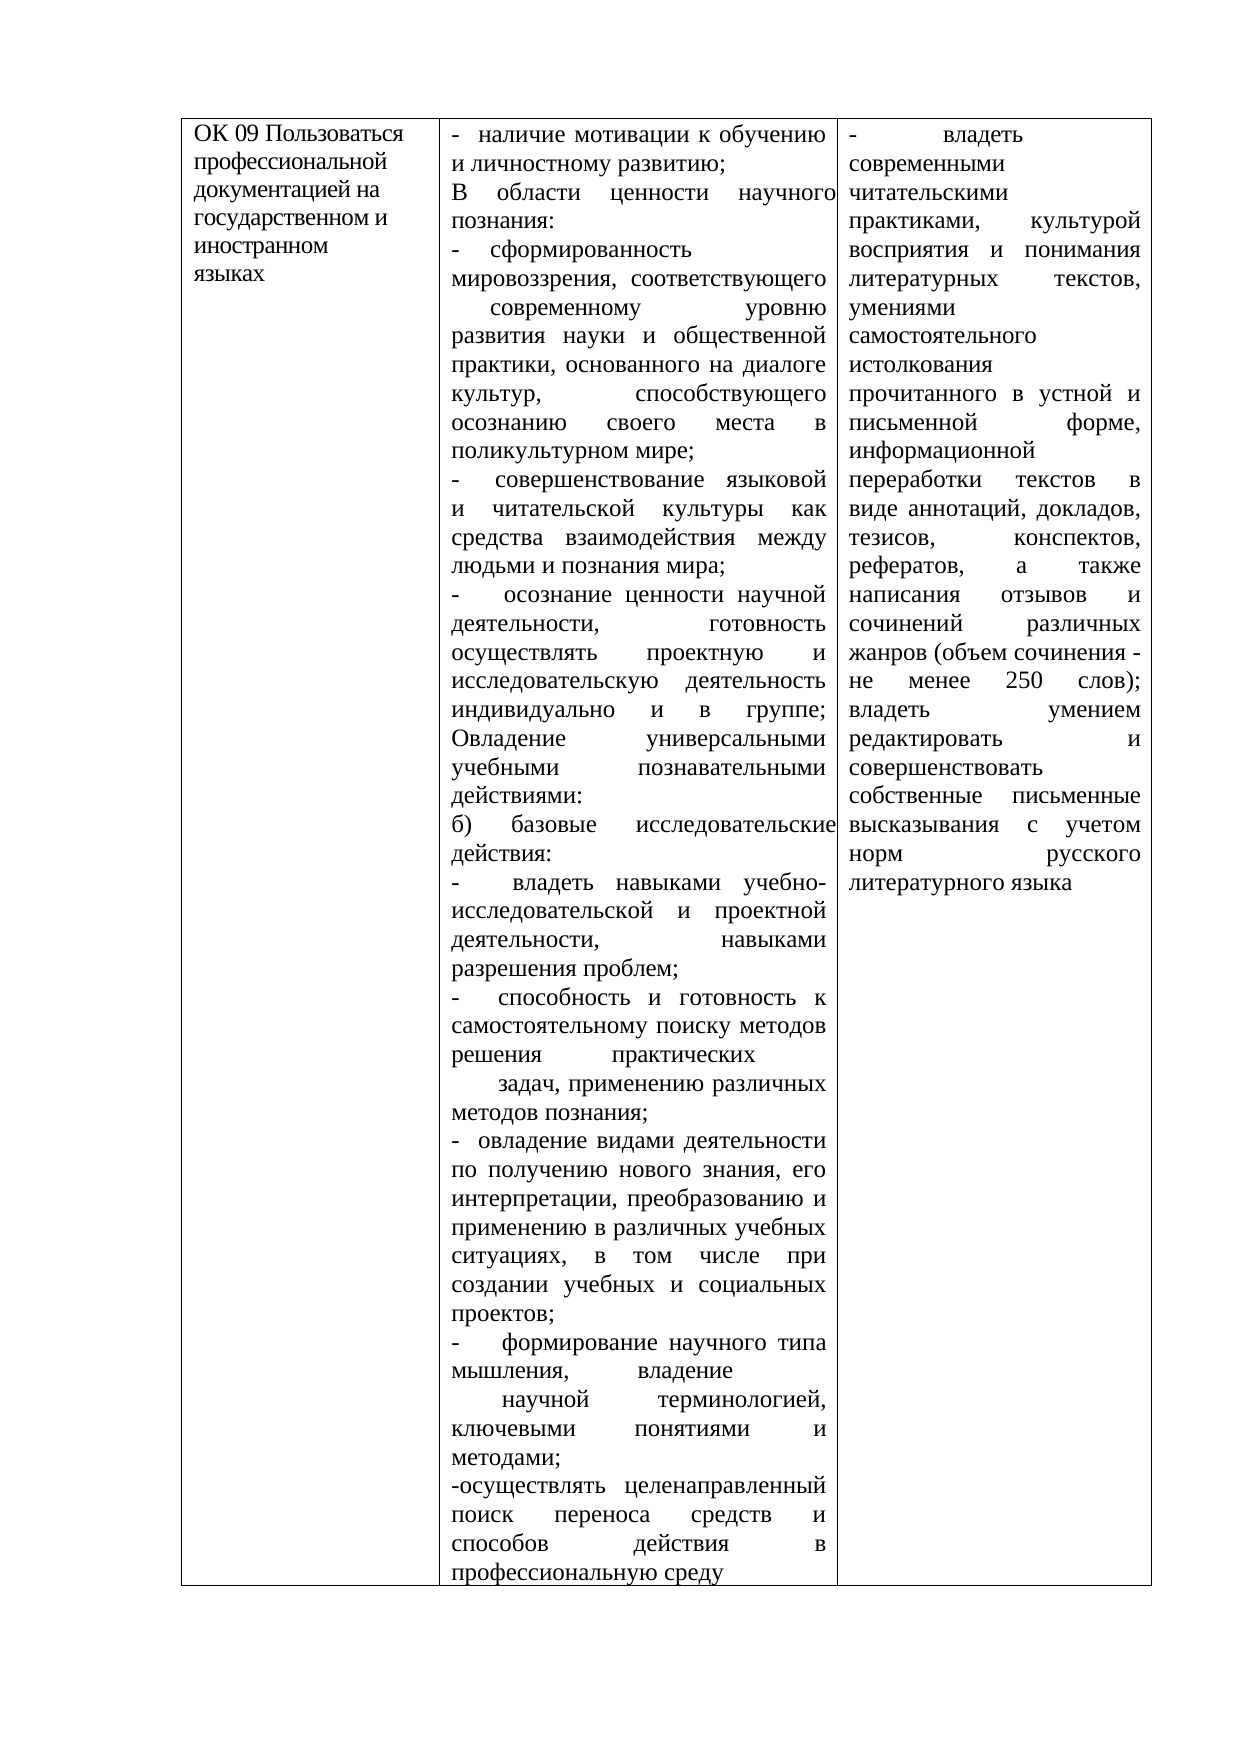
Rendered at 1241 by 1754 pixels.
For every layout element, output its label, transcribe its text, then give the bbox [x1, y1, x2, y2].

table_cell наличие мотивации к обучению и личностному развитию; В области ценности научного познания: сформированность мировоззрения, соответствующего современному уровню развития науки и общественной практики, основанного на диалоге культур, способствующего осознанию своего места в поликультурном мире; совершенствование языковой и читательской культуры как средства взаимодействия между людьми и познания мира; осознание ценности научной деятельности, готовность осуществлять проектную и исследовательскую деятельность индивидуально и в группе; Овладение универсальными учебными познавательными действиями: б) базовые исследовательские действия: владеть навыками учебно- исследовательской и проектной деятельности, навыками разрешения проблем; способность и готовность к самостоятельному поиску методов решения практических задач, применению различных методов познания; овладение видами деятельности по получению нового знания, его интерпретации, преобразованию и применению в различных учебных ситуациях, в том числе при создании учебных и социальных проектов; формирование научного типа мышления, владение научной терминологией, ключевыми понятиями и методами; -осуществлять целенаправленный поиск переноса средств и способов действия в профессиональную среду [440, 119, 837, 1585]
table_cell - владеть современными читательскими практиками, культурой восприятия и понимания литературных текстов, умениями самостоятельного истолкования прочитанного в устной и письменной форме, информационной переработки текстов в виде аннотаций, докладов, тезисов, конспектов, рефератов, а также написания отзывов и сочинений различных жанров (объем сочинения - не менее 250 слов); владеть умением редактировать и совершенствовать собственные письменные высказывания с учетом норм русского литературного языка [838, 119, 1151, 1585]
table_cell ОК 09 Пользоваться профессиональной документацией на государственном и иностранном языках [182, 119, 439, 1585]
